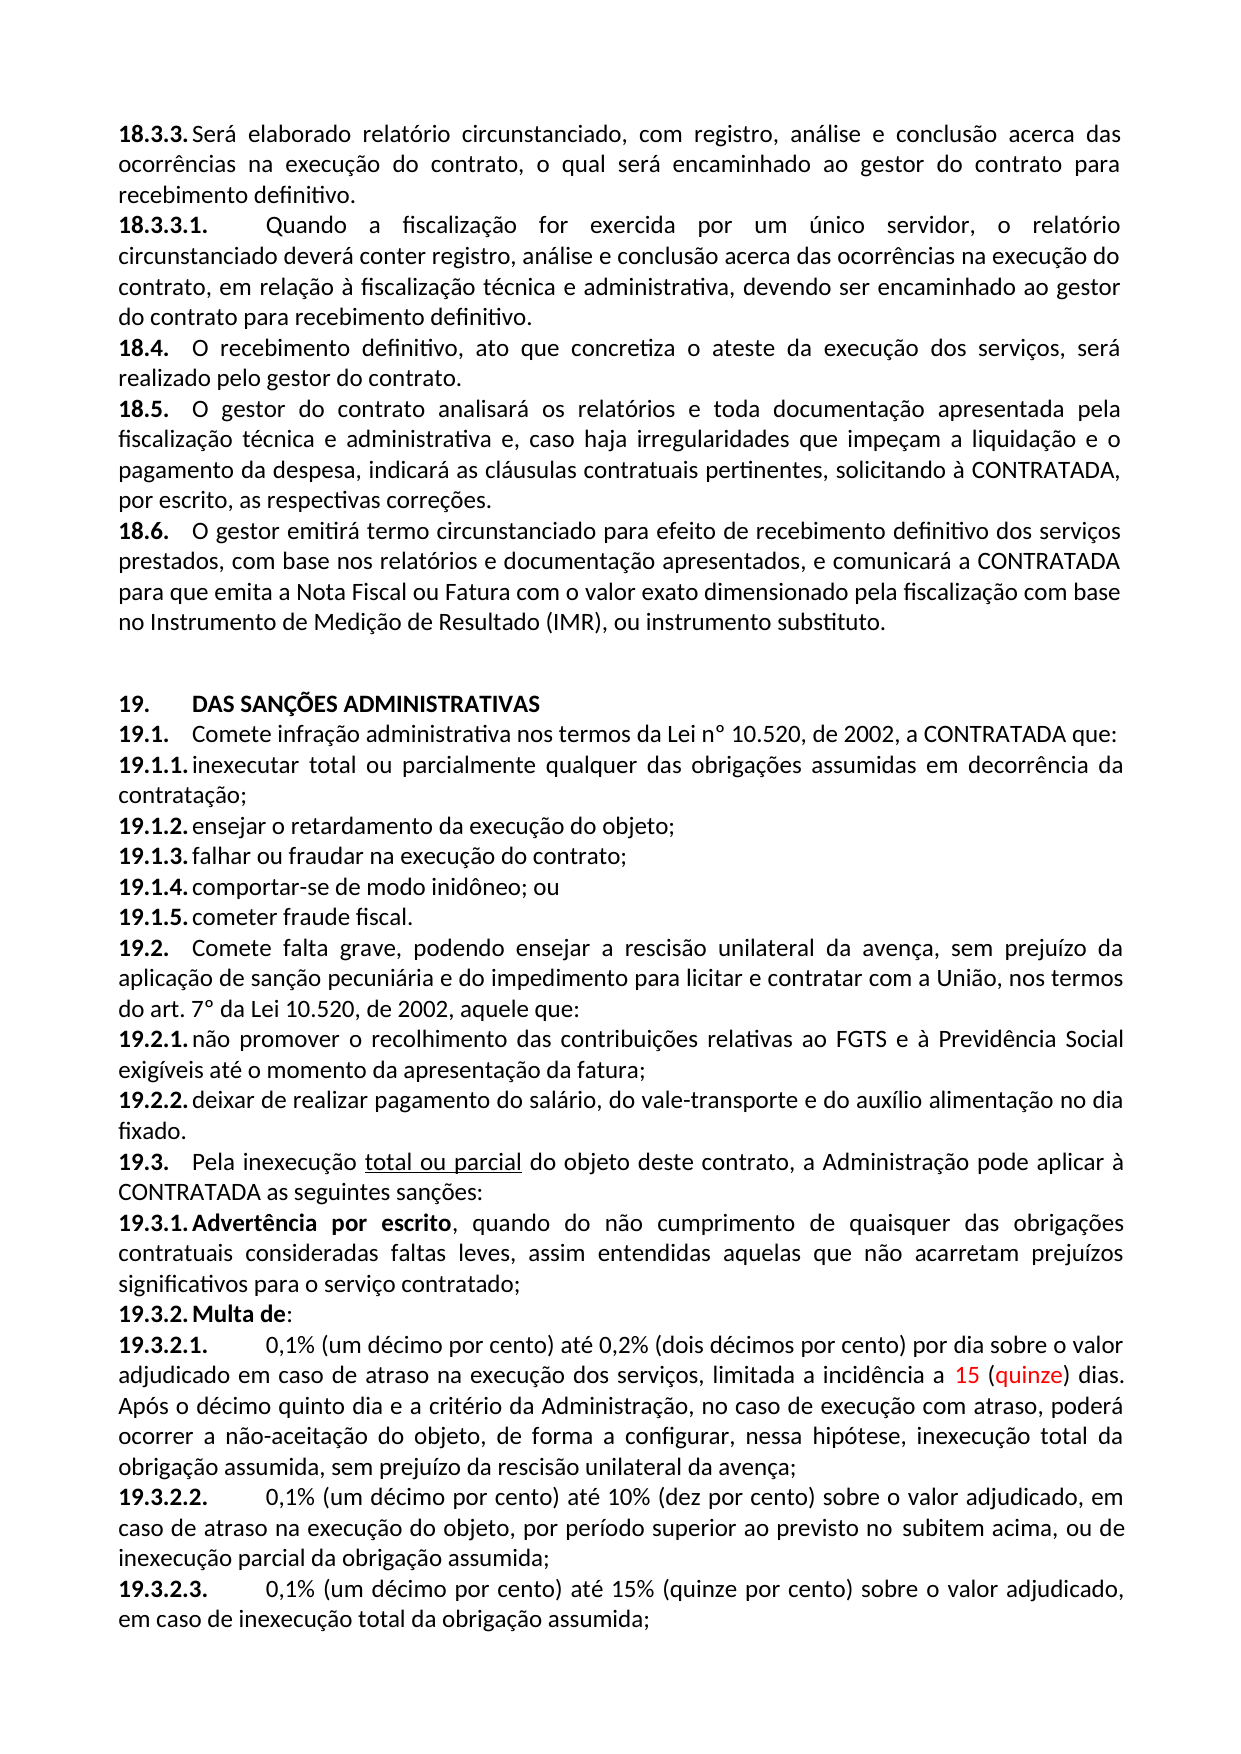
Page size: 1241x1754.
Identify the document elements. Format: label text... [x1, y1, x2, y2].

list Comete falta grave, podendo ensejar a rescisão unilateral da avença, sem prejuízo da aplicação de sanção pecuniária e do impedimento para licitar e contratar com a União, nos termos do art. 7º da Lei 10.520, de 2002, aquele que: [118, 932, 1125, 1023]
list não promover o recolhimento das contribuições relativas ao FGTS e à Previdência Social exigíveis até o momento da apresentação da fatura; [118, 1023, 1125, 1084]
list O gestor emitirá termo circunstanciado para efeito de recebimento definitivo dos serviços prestados, com base nos relatórios e documentação apresentados, e comunicará a CONTRATADA para que emita a Nota Fiscal ou Fatura com o valor exato dimensionado pela fiscalização com base no Instrumento de Medição de Resultado (IMR), ou instrumento substituto. [118, 515, 1122, 637]
list Multa de: [118, 1298, 1125, 1329]
list comportar-se de modo inidôneo; ou [118, 871, 1125, 901]
list 0,1% (um décimo por cento) até 10% (dez por cento) sobre o valor adjudicado, em caso de atraso na execução do objeto, por período superior ao previsto no subitem acima, ou de inexecução parcial da obrigação assumida; [118, 1481, 1125, 1573]
list O recebimento definitivo, ato que concretiza o ateste da execução dos serviços, será realizado pelo gestor do contrato. [118, 332, 1122, 393]
list 0,1% (um décimo por cento) até 0,2% (dois décimos por cento) por dia sobre o valor adjudicado em caso de atraso na execução dos serviços, limitada a incidência a 15 (quinze) dias. Após o décimo quinto dia e a critério da Administração, no caso de execução com atraso, poderá ocorrer a não-aceitação do objeto, de forma a configurar, nessa hipótese, inexecução total da obrigação assumida, sem prejuízo da rescisão unilateral da avença; [118, 1329, 1125, 1481]
list inexecutar total ou parcialmente qualquer das obrigações assumidas em decorrência da contratação; [118, 749, 1125, 810]
list Pela inexecução total ou parcial do objeto deste contrato, a Administração pode aplicar à CONTRATADA as seguintes sanções: [118, 1146, 1125, 1207]
list Advertência por escrito, quando do não cumprimento de quaisquer das obrigações contratuais consideradas faltas leves, assim entendidas aquelas que não acarretam prejuízos significativos para o serviço contratado; [118, 1207, 1125, 1298]
list cometer fraude fiscal. [118, 901, 1125, 932]
list Será elaborado relatório circunstanciado, com registro, análise e conclusão acerca das ocorrências na execução do contrato, o qual será encaminhado ao gestor do contrato para recebimento definitivo. [118, 118, 1122, 210]
list O gestor do contrato analisará os relatórios e toda documentação apresentada pela fiscalização técnica e administrativa e, caso haja irregularidades que impeçam a liquidação e o pagamento da despesa, indicará as cláusulas contratuais pertinentes, solicitando à CONTRATADA, por escrito, as respectivas correções. [118, 393, 1122, 515]
list falhar ou fraudar na execução do contrato; [118, 840, 1125, 871]
list ensejar o retardamento da execução do objeto; [118, 810, 1125, 840]
list Quando a fiscalização for exercida por um único servidor, o relatório circunstanciado deverá conter registro, análise e conclusão acerca das ocorrências na execução do contrato, em relação à fiscalização técnica e administrativa, devendo ser encaminhado ao gestor do contrato para recebimento definitivo. [118, 210, 1122, 332]
list DAS SANÇÕES ADMINISTRATIVAS [118, 688, 1122, 718]
list deixar de realizar pagamento do salário, do vale-transporte e do auxílio alimentação no dia fixado. [118, 1084, 1125, 1146]
list 0,1% (um décimo por cento) até 15% (quinze por cento) sobre o valor adjudicado, em caso de inexecução total da obrigação assumida; [118, 1573, 1125, 1634]
list Comete infração administrativa nos termos da Lei nº 10.520, de 2002, a CONTRATADA que: [118, 718, 1125, 749]
